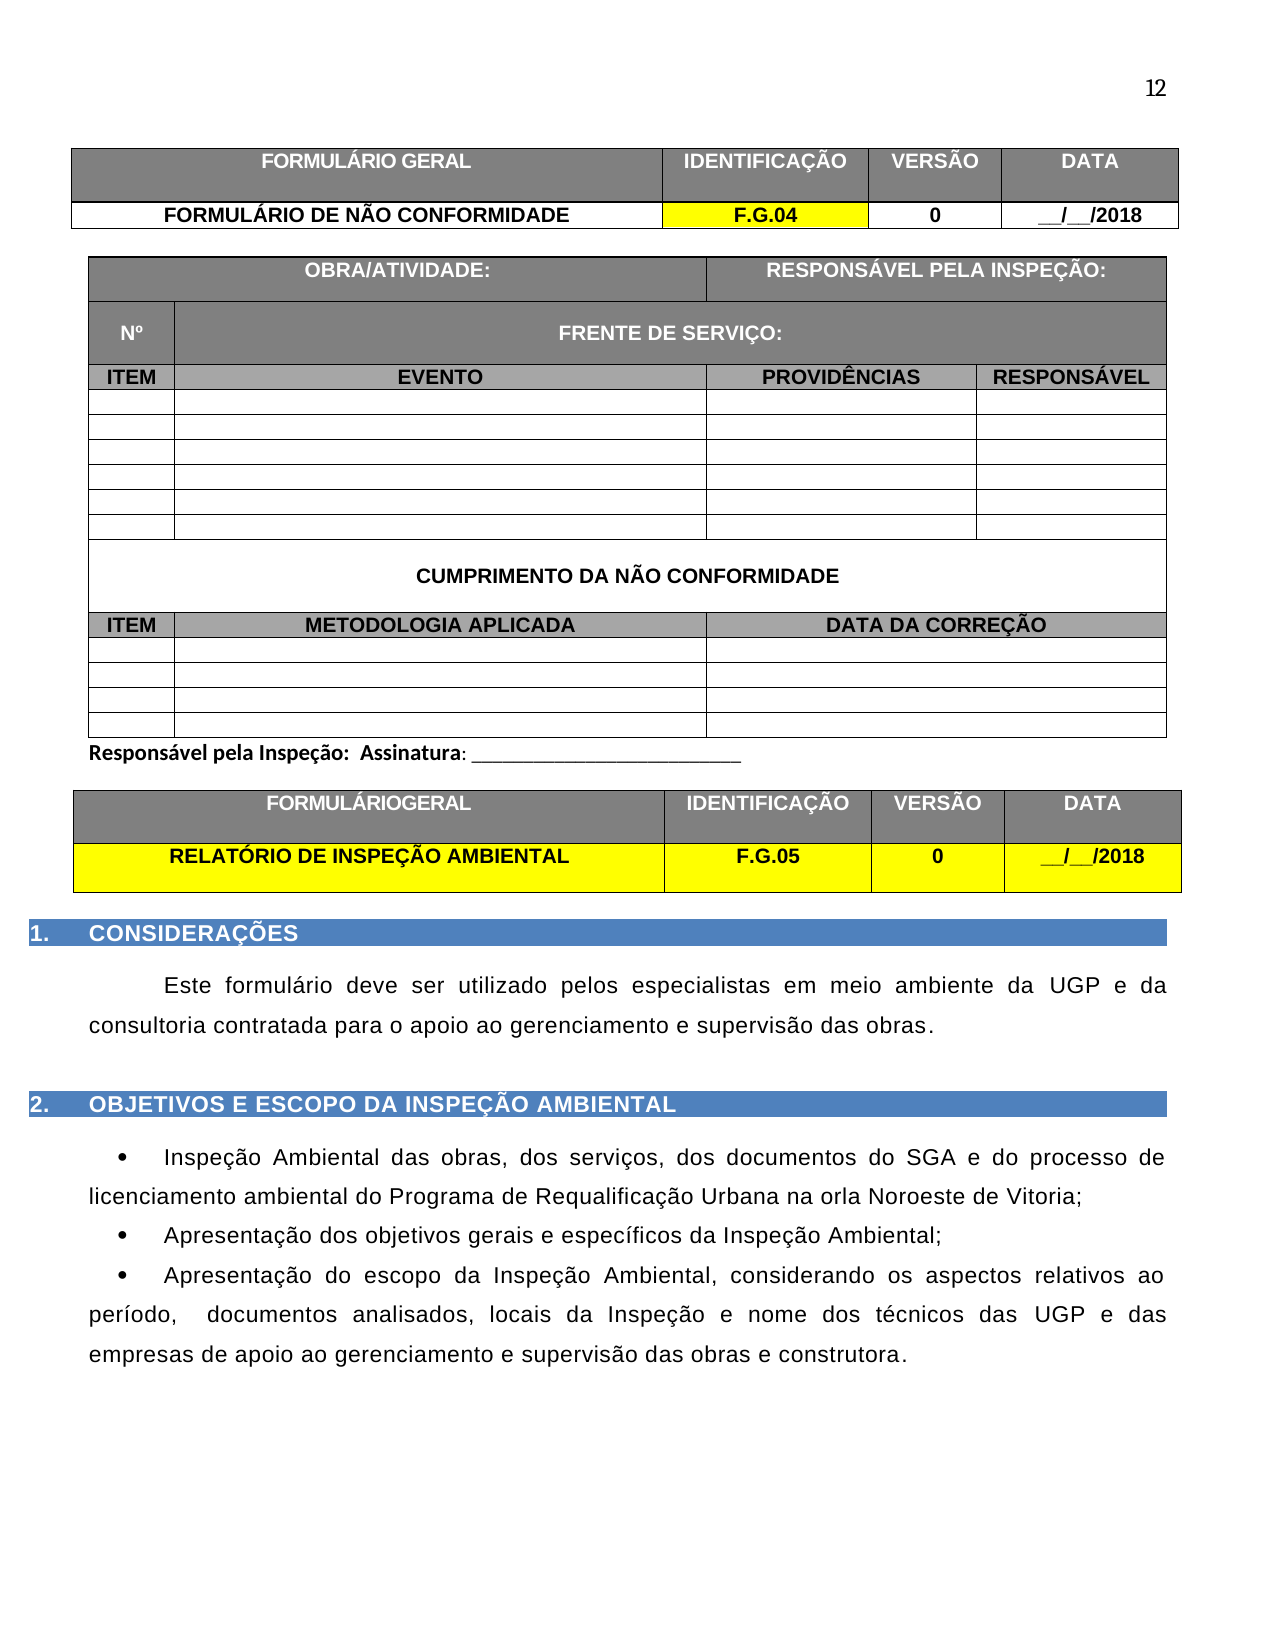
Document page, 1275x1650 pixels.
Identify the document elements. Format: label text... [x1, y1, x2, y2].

table_cell [707, 663, 1166, 687]
table_cell [175, 663, 706, 687]
table_header IDENTIFICAÇÃO [665, 791, 871, 843]
table_cell [175, 465, 706, 489]
table_cell 0 [869, 203, 1001, 227]
table_cell RELATÓRIO DE INSPEÇÃO AMBIENTAL [74, 844, 664, 892]
table_header RESPONSÁVEL PELA INSPEÇÃO: [707, 258, 1166, 301]
table_cell F.G.04 [663, 203, 868, 227]
table_cell [175, 688, 706, 712]
list Apresentação do escopo da Inspeção Ambiental, considerando os aspectos relativos ao período, documentos analisados, locais da Inspeção e nome dos técnicos das UGP e das empresas de apoio ao gerenciamento e supervisão das obras e construtora. [89, 1262, 1167, 1367]
table_cell [89, 390, 174, 414]
table_cell [707, 390, 976, 414]
table_cell [89, 638, 174, 662]
table_cell [175, 713, 706, 737]
table_cell [175, 415, 706, 439]
table_cell METODOLOGIA APLICADA [175, 613, 706, 637]
table_cell [707, 638, 1166, 662]
table_cell [977, 415, 1166, 439]
list CONSIDERAÇÕES [29, 919, 1167, 946]
list Apresentação dos objetivos gerais e específicos da Inspeção Ambiental; [89, 1222, 1167, 1249]
table_cell [89, 415, 174, 439]
table_cell [977, 390, 1166, 414]
table_cell RESPONSÁVEL [977, 365, 1166, 389]
table_cell VERSÃO [869, 149, 1001, 201]
table_cell [89, 688, 174, 712]
table_cell [89, 663, 174, 687]
table_cell DATA [1002, 149, 1178, 201]
table_cell F.G.05 [665, 844, 871, 892]
table_cell __/__/2018 [1005, 844, 1181, 892]
table_cell [89, 465, 174, 489]
table_cell CUMPRIMENTO DA NÃO CONFORMIDADE [89, 540, 1166, 612]
table_cell [977, 440, 1166, 464]
table_cell [707, 515, 976, 539]
table_cell ITEM [89, 365, 174, 389]
table_cell [977, 490, 1166, 514]
table_cell [175, 440, 706, 464]
table_cell [89, 440, 174, 464]
table_cell [175, 490, 706, 514]
list Inspeção Ambiental das obras, dos serviços, dos documentos do SGA e do processo de licenciamento ambiental do Programa de Requalificação Urbana na orla Noroeste de Vitoria; [89, 1143, 1167, 1209]
table_cell [175, 390, 706, 414]
table_cell [89, 515, 174, 539]
table_cell [977, 465, 1166, 489]
table_cell [175, 638, 706, 662]
table_cell FRENTE DE SERVIÇO: [175, 302, 1166, 364]
table_cell [977, 515, 1166, 539]
table_cell FORMULÁRIO GERAL [72, 149, 662, 201]
table_cell [707, 688, 1166, 712]
table_cell ITEM [89, 613, 174, 637]
table_cell DATA DA CORREÇÃO [707, 613, 1166, 637]
text Responsável pela Inspeção: Assinatura: __________________________ [89, 738, 1167, 766]
table_cell IDENTIFICAÇÃO [663, 149, 868, 201]
table_header VERSÃO [872, 791, 1004, 843]
table_cell EVENTO [175, 365, 706, 389]
table_cell [89, 490, 174, 514]
table_cell [707, 440, 976, 464]
table_header OBRA/ATIVIDADE: [89, 258, 706, 301]
table_cell [175, 515, 706, 539]
list OBJETIVOS E ESCOPO DA INSPEÇÃO AMBIENTAL [29, 1091, 1167, 1117]
table_cell [707, 415, 976, 439]
list Este formulário deve ser utilizado pelos especialistas em meio ambiente da UGP e da consultoria contratada para o apoio ao gerenciamento e supervisão das obras. [89, 972, 1167, 1038]
table_cell PROVIDÊNCIAS [707, 365, 976, 389]
table_cell [89, 713, 174, 737]
table_cell [707, 465, 976, 489]
table_cell 0 [872, 844, 1004, 892]
table_cell Nº [89, 302, 174, 364]
table_cell [707, 490, 976, 514]
table_header DATA [1005, 791, 1181, 843]
table_cell FORMULÁRIO DE NÃO CONFORMIDADE [72, 203, 662, 227]
table_cell __/__/2018 [1002, 203, 1178, 227]
table_cell [707, 713, 1166, 737]
table_header FORMULÁRIOGERAL [74, 791, 664, 843]
